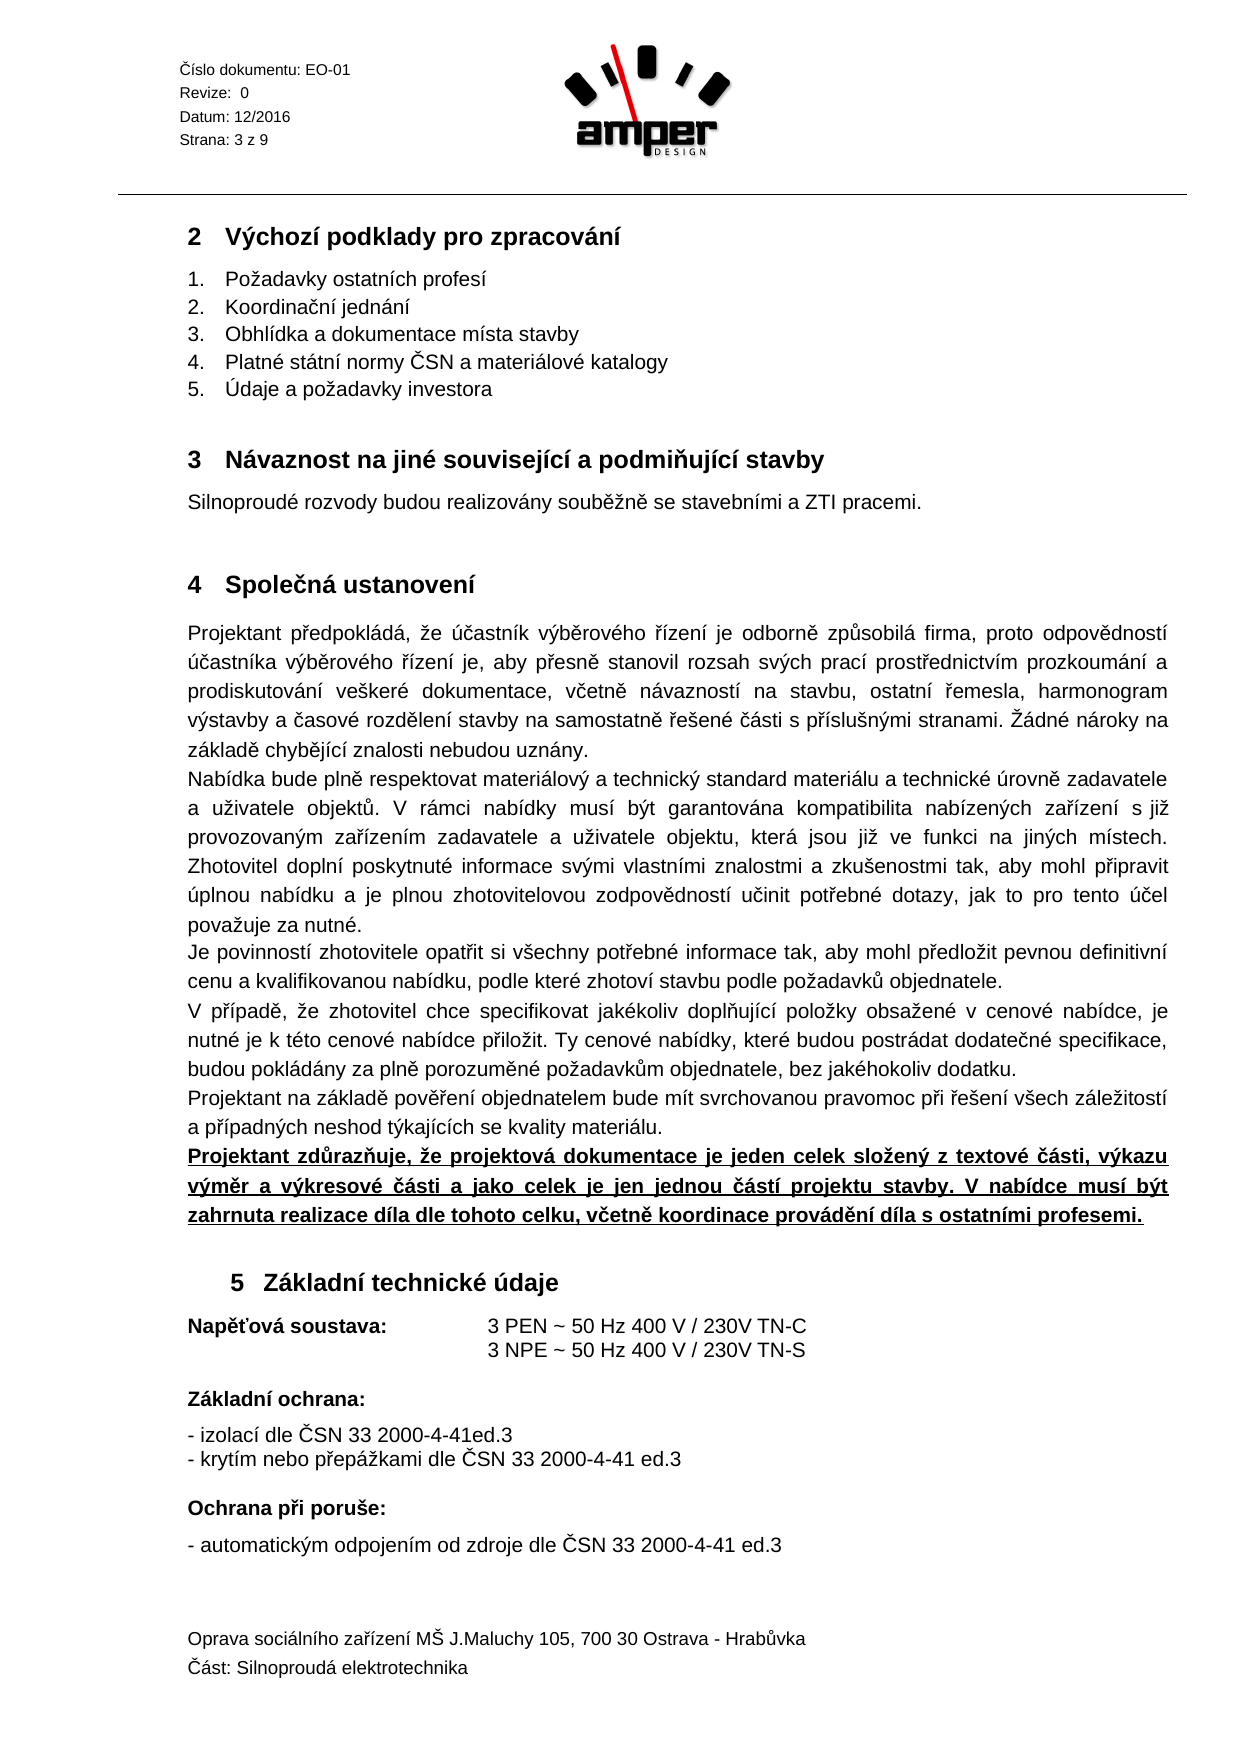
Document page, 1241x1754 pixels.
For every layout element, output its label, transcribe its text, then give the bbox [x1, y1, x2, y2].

subtitle Návaznost na jiné související a podmiňující stavby [187, 444, 1169, 473]
text Je povinností zhotovitele opatřit si všechny potřebné informace tak, aby mohl předložit pevnou definitivní cenu a kvalifikovanou nabídku, podle které zhotoví stavbu podle požadavků objednatele. [187, 936, 1169, 995]
text Projektant předpokládá, že účastník výběrového řízení je odborně způsobilá firma, proto odpovědností účastníka výběrového řízení je, aby přesně stanovil rozsah svých prací prostřednictvím prozkoumání a prodiskutování veškeré dokumentace, včetně návazností na stavbu, ostatní řemesla, harmonogram výstavby a časové rozdělení stavby na samostatně řešené části s příslušnými stranami. Žádné nároky na základě chybějící znalosti nebudou uznány. [187, 616, 1169, 761]
text Silnoproudé rozvody budou realizovány souběžně se stavebními a ZTI pracemi. [187, 490, 1095, 514]
text Nabídka bude plně respektovat materiálový a technický standard materiálu a technické úrovně zadavatele a uživatele objektů. V rámci nabídky musí být garantována kompatibilita nabízených zařízení s již provozovaným zařízením zadavatele a uživatele objektu, která jsou již ve funkci na jiných místech. Zhotovitel doplní poskytnuté informace svými vlastními znalostmi a zkušenostmi tak, aby mohl připravit úplnou nabídku a je plnou zhotovitelovou zodpovědností učinit potřebné dotazy, jak to pro tento účel považuje za nutné. [187, 761, 1169, 936]
text Projektant zdůrazňuje, že projektová dokumentace je jeden celek složený z textové části, výkazu výměr a výkresové části a jako celek je jen jednou částí projektu stavby. V nabídce musí být zahrnuta realizace díla dle tohoto celku, včetně koordinace provádění díla s ostatními profesemi. [187, 1195, 1169, 1228]
text Projektant zdůrazňuje, že projektová dokumentace je jeden celek složený z textové části, výkazu výměr a výkresové části a jako celek je jen jednou částí projektu stavby. V nabídce musí být zahrnuta realizace díla dle tohoto celku, včetně koordinace provádění díla s ostatními profesemi. [187, 1141, 1169, 1165]
subtitle Výchozí podklady pro zpracování [187, 222, 1169, 250]
list Platné státní normy ČSN a materiálové katalogy [187, 349, 1169, 373]
text Projektant na základě pověření objednatelem bude mít svrchovanou pravomoc při řešení všech záležitostí a případných neshod týkajících se kvality materiálu. [187, 1082, 1169, 1141]
subtitle Základní technické údaje [230, 1268, 1095, 1297]
text - izolací dle ČSN 33 2000-4-41ed.3 [187, 1423, 1169, 1447]
list Koordinační jednání [187, 294, 1169, 318]
text Ochrana při poruše: [187, 1496, 1169, 1520]
list Obhlídka a dokumentace místa stavby [187, 322, 1169, 346]
text - automatickým odpojením od zdroje dle ČSN 33 2000-4-41 ed.3 [187, 1532, 1169, 1556]
picture [514, 26, 782, 175]
list Údaje a požadavky investora [187, 377, 1169, 401]
text Projektant zdůrazňuje, že projektová dokumentace je jeden celek složený z textové části, výkazu výměr a výkresové části a jako celek je jen jednou částí projektu stavby. V nabídce musí být zahrnuta realizace díla dle tohoto celku, včetně koordinace provádění díla s ostatními profesemi. [187, 1166, 1169, 1194]
text 3 NPE ~ 50 Hz 400 V / 230V TN-S [412, 1338, 1169, 1362]
subtitle Společná ustanovení [187, 570, 1169, 599]
text Základní ochrana: [187, 1387, 1169, 1411]
text - krytím nebo přepážkami dle ČSN 33 2000-4-41 ed.3 [187, 1447, 1169, 1471]
text V případě, že zhotovitel chce specifikovat jakékoliv doplňující položky obsažené v cenové nabídce, je nutné je k této cenové nabídce přiložit. Ty cenové nabídky, které budou postrádat dodatečné specifikace, budou pokládány za plně porozuměné požadavkům objednatele, bez jakéhokoliv dodatku. [187, 995, 1169, 1082]
text Napěťová soustava: 3 PEN ~ 50 Hz 400 V / 230V TN-C [187, 1314, 1169, 1338]
list Požadavky ostatních profesí [187, 267, 1169, 291]
